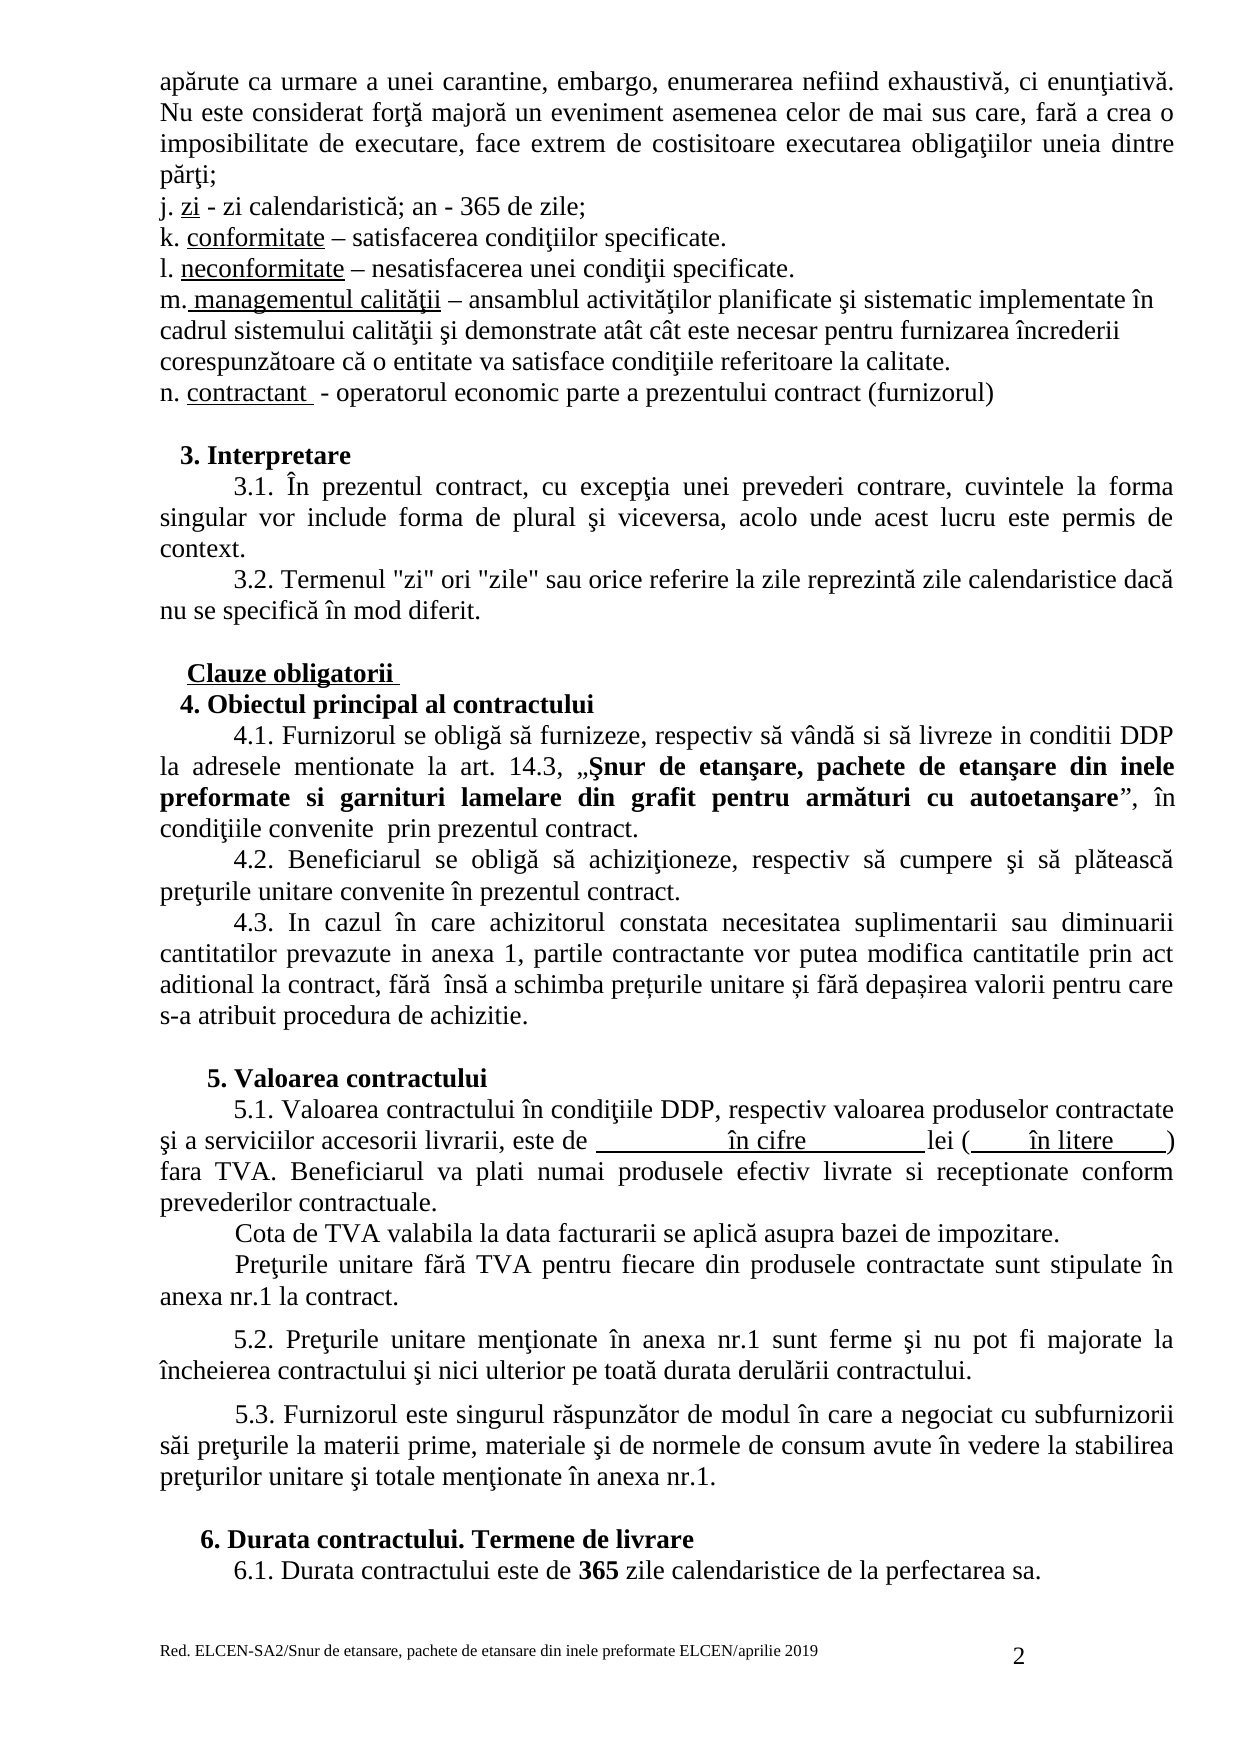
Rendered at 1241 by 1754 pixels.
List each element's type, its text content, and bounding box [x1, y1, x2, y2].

text 3.2. Termenul "zi" ori "zile" sau orice referire la zile reprezintă zile calendaristice dacă nu se specifică în mod diferit. [159, 563, 1175, 626]
text 4.1. Furnizorul se obligă să furnizeze, respectiv să vândă si să livreze in conditii DDP la adresele mentionate la art. 14.3, „Şnur de etanşare, pachete de etanşare din inele preformate si garnituri lamelare din grafit pentru armături cu autoetanşare”, în condiţiile convenite prin prezentul contract. [159, 719, 1175, 844]
text 6. Durata contractului. Termene de livrare [159, 1523, 1175, 1554]
text 5. Valoarea contractului [159, 1062, 1175, 1093]
text 5.3. Furnizorul este singurul răspunzător de modul în care a negociat cu subfurnizorii săi preţurile la materii prime, materiale şi de normele de consum avute în vedere la stabilirea preţurilor unitare şi totale menţionate în anexa nr.1. [159, 1398, 1175, 1492]
text k. conformitate – satisfacerea condiţiilor specificate. [159, 221, 1175, 252]
text 4.2. Beneficiarul se obligă să achiziţioneze, respectiv să cumpere şi să plătească preţurile unitare convenite în prezentul contract. [159, 844, 1175, 906]
text m. managementul calităţii – ansamblul activităţilor planificate şi sistematic implementate în cadrul sistemului calităţii şi demonstrate atât cât este necesar pentru furnizarea încrederii corespunzătoare că o entitate va satisface condiţiile referitoare la calitate. [159, 283, 1175, 376]
text Cota de TVA valabila la data facturarii se aplică asupra bazei de impozitare. [159, 1217, 1175, 1248]
text 5.1. Valoarea contractului în condiţiile DDP, respectiv valoarea produselor contractate şi a serviciilor accesorii livrarii, este de în cifre lei ( în litere ) fara TVA. Beneficiarul va plati numai produsele efectiv livrate si receptionate conform prevederilor contractuale. [159, 1093, 1175, 1217]
text Preţurile unitare fără TVA pentru fiecare din produsele contractate sunt stipulate în anexa nr.1 la contract. [159, 1248, 1175, 1311]
text 5.2. Preţurile unitare menţionate în anexa nr.1 sunt ferme şi nu pot fi majorate la încheierea contractului şi nici ulterior pe toată durata derulării contractului. [159, 1323, 1175, 1386]
text 3. Interpretare [159, 439, 1175, 470]
text 3.1. În prezentul contract, cu excepţia unei prevederi contrare, cuvintele la forma singular vor include forma de plural şi viceversa, acolo unde acest lucru este permis de context. [159, 470, 1175, 563]
text Clauze obligatorii [159, 657, 1175, 688]
text n. contractant - operatorul economic parte a prezentului contract (furnizorul) [159, 376, 1175, 408]
text l. neconformitate – nesatisfacerea unei condiţii specificate. [159, 252, 1175, 283]
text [159, 65, 1175, 189]
text 4.3. In cazul în care achizitorul constata necesitatea suplimentarii sau diminuarii cantitatilor prevazute in anexa 1, partile contractante vor putea modifica cantitatile prin act aditional la contract, fără însă a schimba prețurile unitare și fără depașirea valorii pentru care s-a atribuit procedura de achizitie. [159, 906, 1175, 1031]
text j. zi - zi calendaristică; an - 365 de zile; [159, 189, 1175, 221]
text 4. Obiectul principal al contractului [159, 688, 1175, 719]
text 6.1. Durata contractului este de 365 zile calendaristice de la perfectarea sa. [159, 1554, 1175, 1585]
